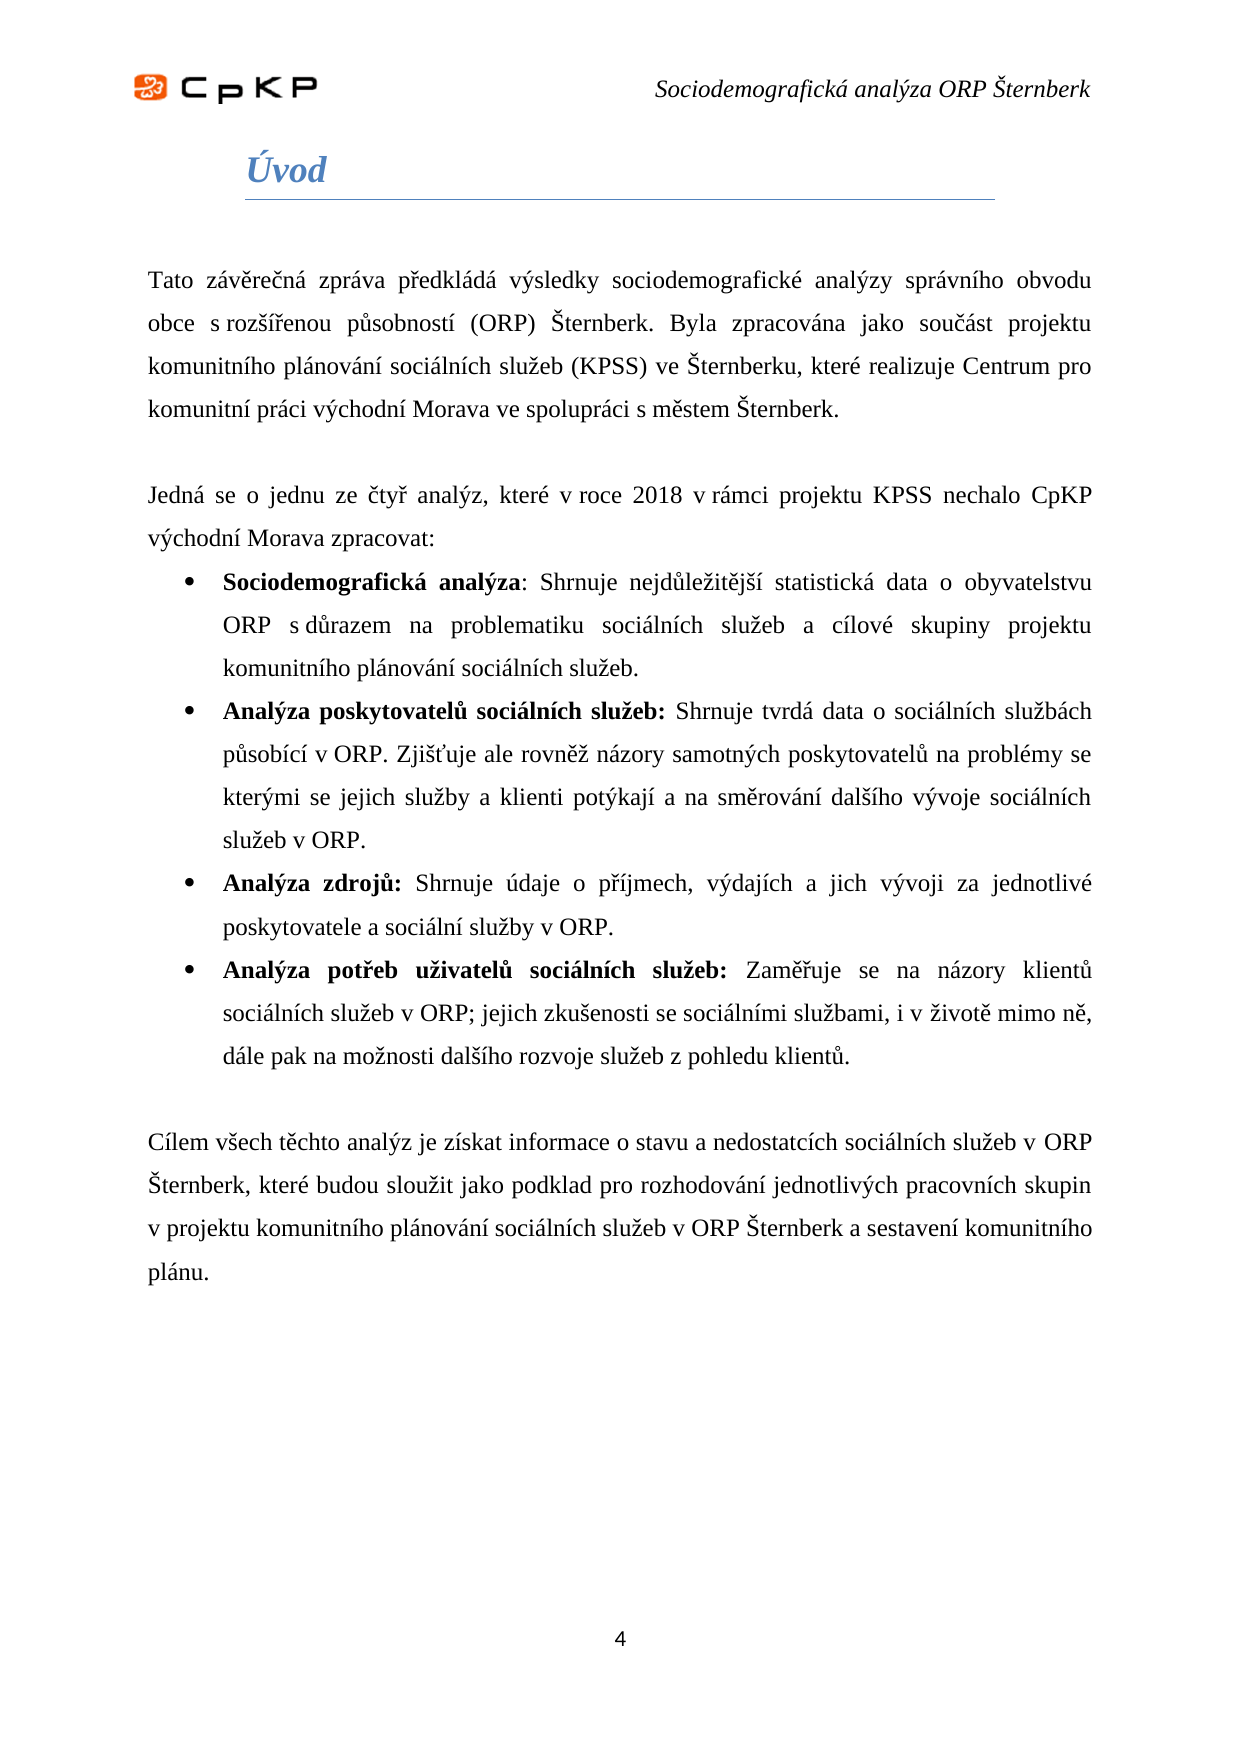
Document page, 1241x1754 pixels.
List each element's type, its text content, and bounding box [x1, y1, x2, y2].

picture [124, 69, 322, 104]
list Analýza zdrojů: Shrnuje údaje o příjmech, výdajích a jich vývoji za jednotlivé poskytovatele a sociální služby v ORP. [185, 868, 1093, 940]
subtitle Úvod [245, 148, 995, 199]
list Analýza poskytovatelů sociálních služeb: Shrnuje tvrdá data o sociálních službách působící v ORP. Zjišťuje ale rovněž názory samotných poskytovatelů na problémy se kterými se jejich služby a klienti potýkají a na směrování dalšího vývoje sociálních služeb v ORP. [185, 696, 1093, 854]
text Jedná se o jednu ze čtyř analýz, které v roce 2018 v rámci projektu KPSS nechalo CpKP východní Morava zpracovat: [148, 480, 1093, 552]
text Tato závěrečná zpráva předkládá výsledky sociodemografické analýzy správního obvodu obce s rozšířenou působností (ORP) Šternberk. Byla zpracována jako součást projektu komunitního plánování sociálních služeb (KPSS) ve Šternberku, které realizuje Centrum pro komunitní práci východní Morava ve spolupráci s městem Šternberk. [148, 265, 1093, 423]
text Cílem všech těchto analýz je získat informace o stavu a nedostatcích sociálních služeb v ORP Šternberk, které budou sloužit jako podklad pro rozhodování jednotlivých pracovních skupin v projektu komunitního plánování sociálních služeb v ORP Šternberk a sestavení komunitního plánu. [148, 1127, 1093, 1285]
list Sociodemografická analýza: Shrnuje nejdůležitější statistická data o obyvatelstvu ORP s důrazem na problematiku sociálních služeb a cílové skupiny projektu komunitního plánování sociálních služeb. [185, 567, 1093, 682]
list Analýza potřeb uživatelů sociálních služeb: Zaměřuje se na názory klientů sociálních služeb v ORP; jejich zkušenosti se sociálními službami, i v životě mimo ně, dále pak na možnosti dalšího rozvoje služeb z pohledu klientů. [185, 955, 1093, 1070]
